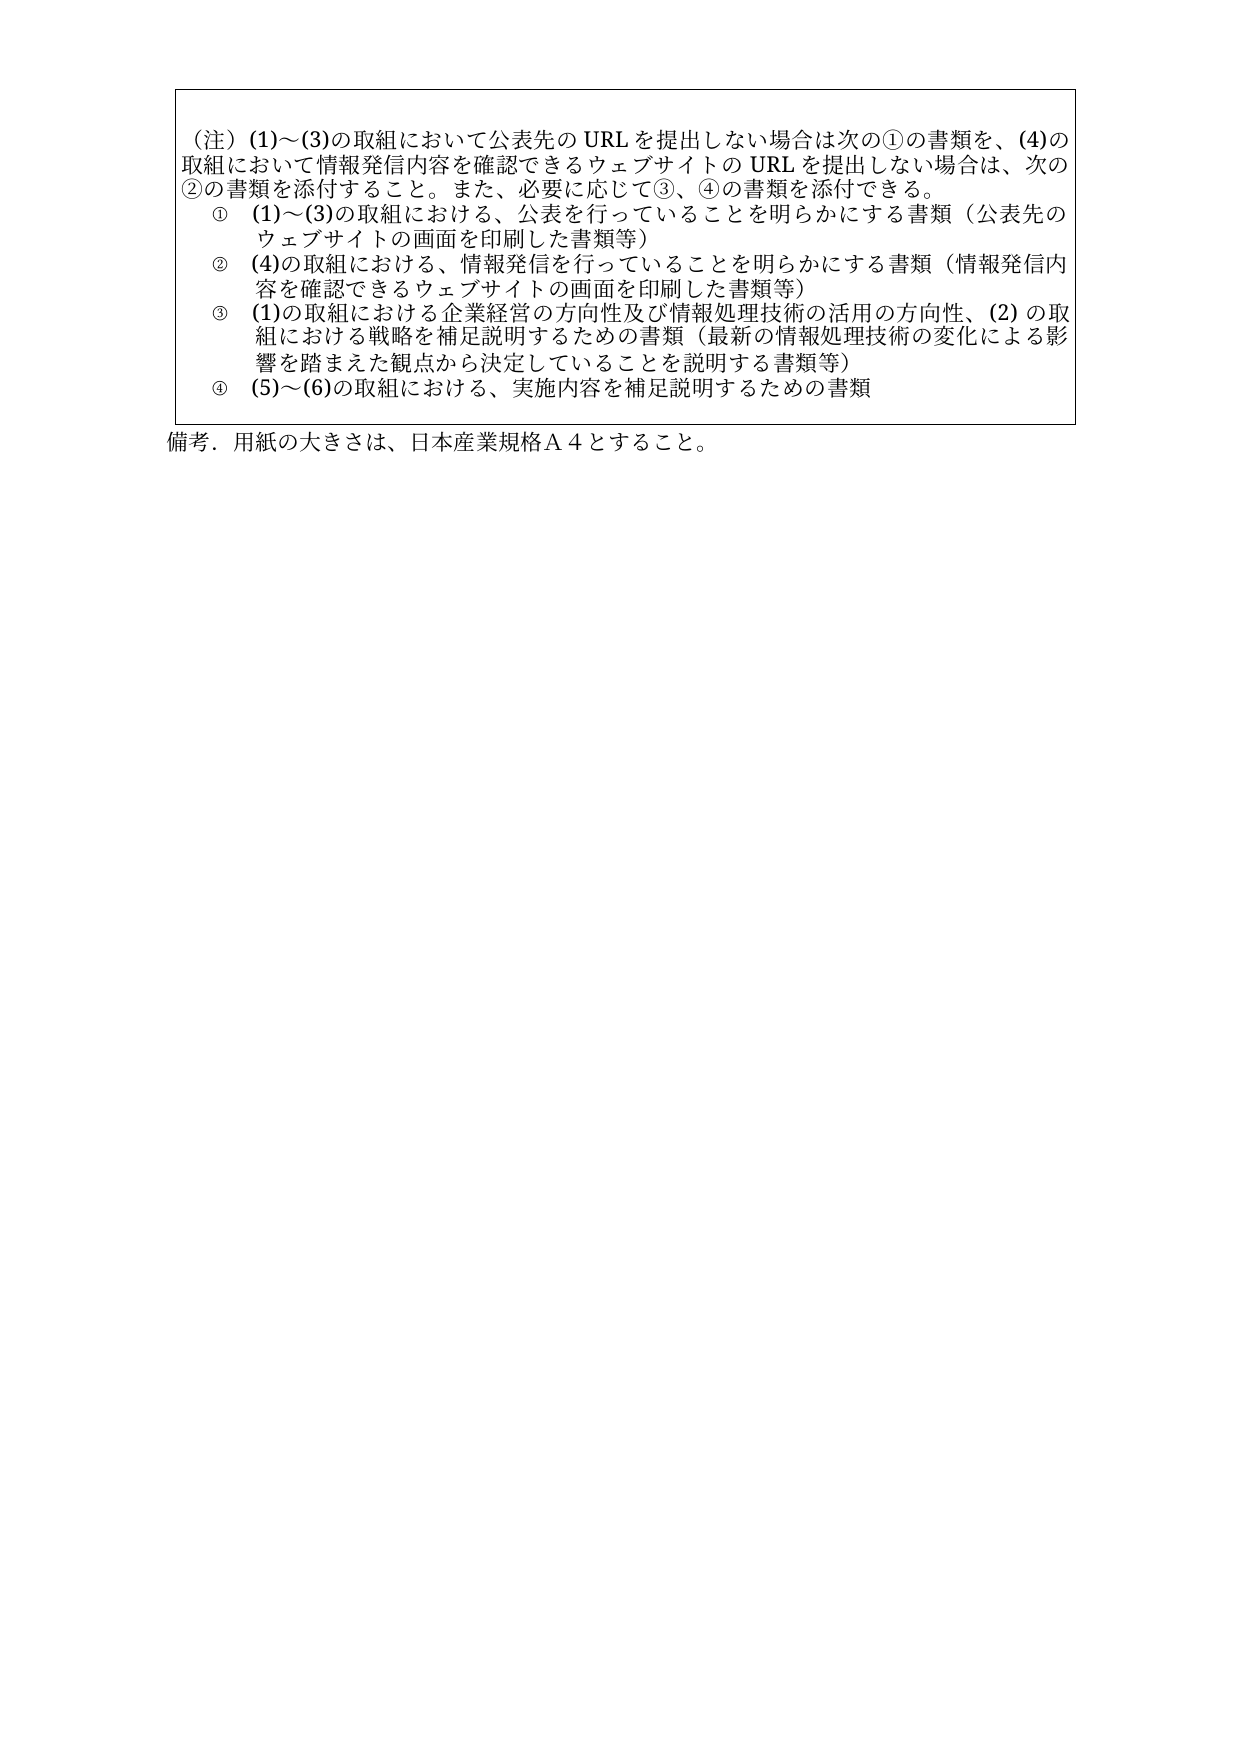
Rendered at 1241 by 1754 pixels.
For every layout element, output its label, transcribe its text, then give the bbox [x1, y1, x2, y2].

text 備考．用紙の大きさは、日本産業規格Ａ４とすること。 [167, 425, 1070, 456]
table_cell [176, 90, 1075, 424]
